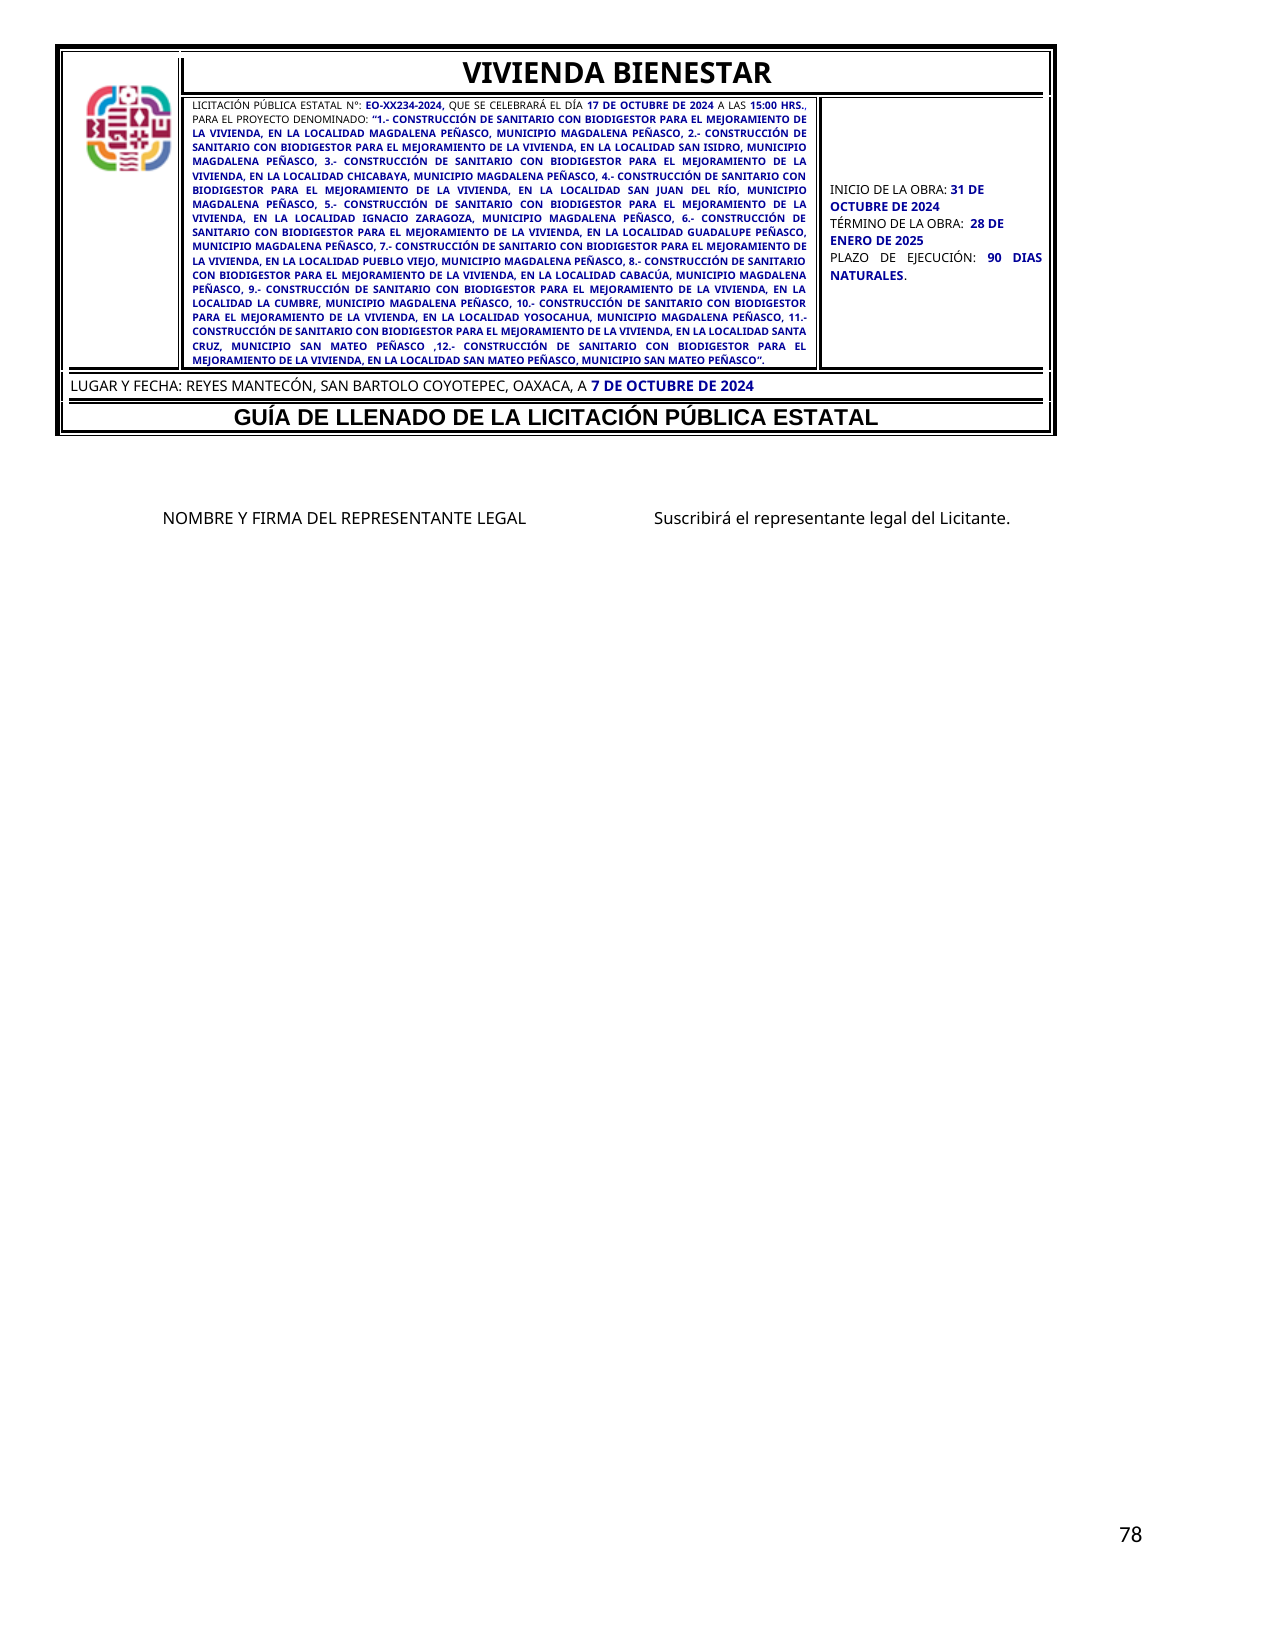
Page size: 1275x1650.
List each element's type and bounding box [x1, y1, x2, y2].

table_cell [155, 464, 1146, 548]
picture [75, 77, 178, 177]
